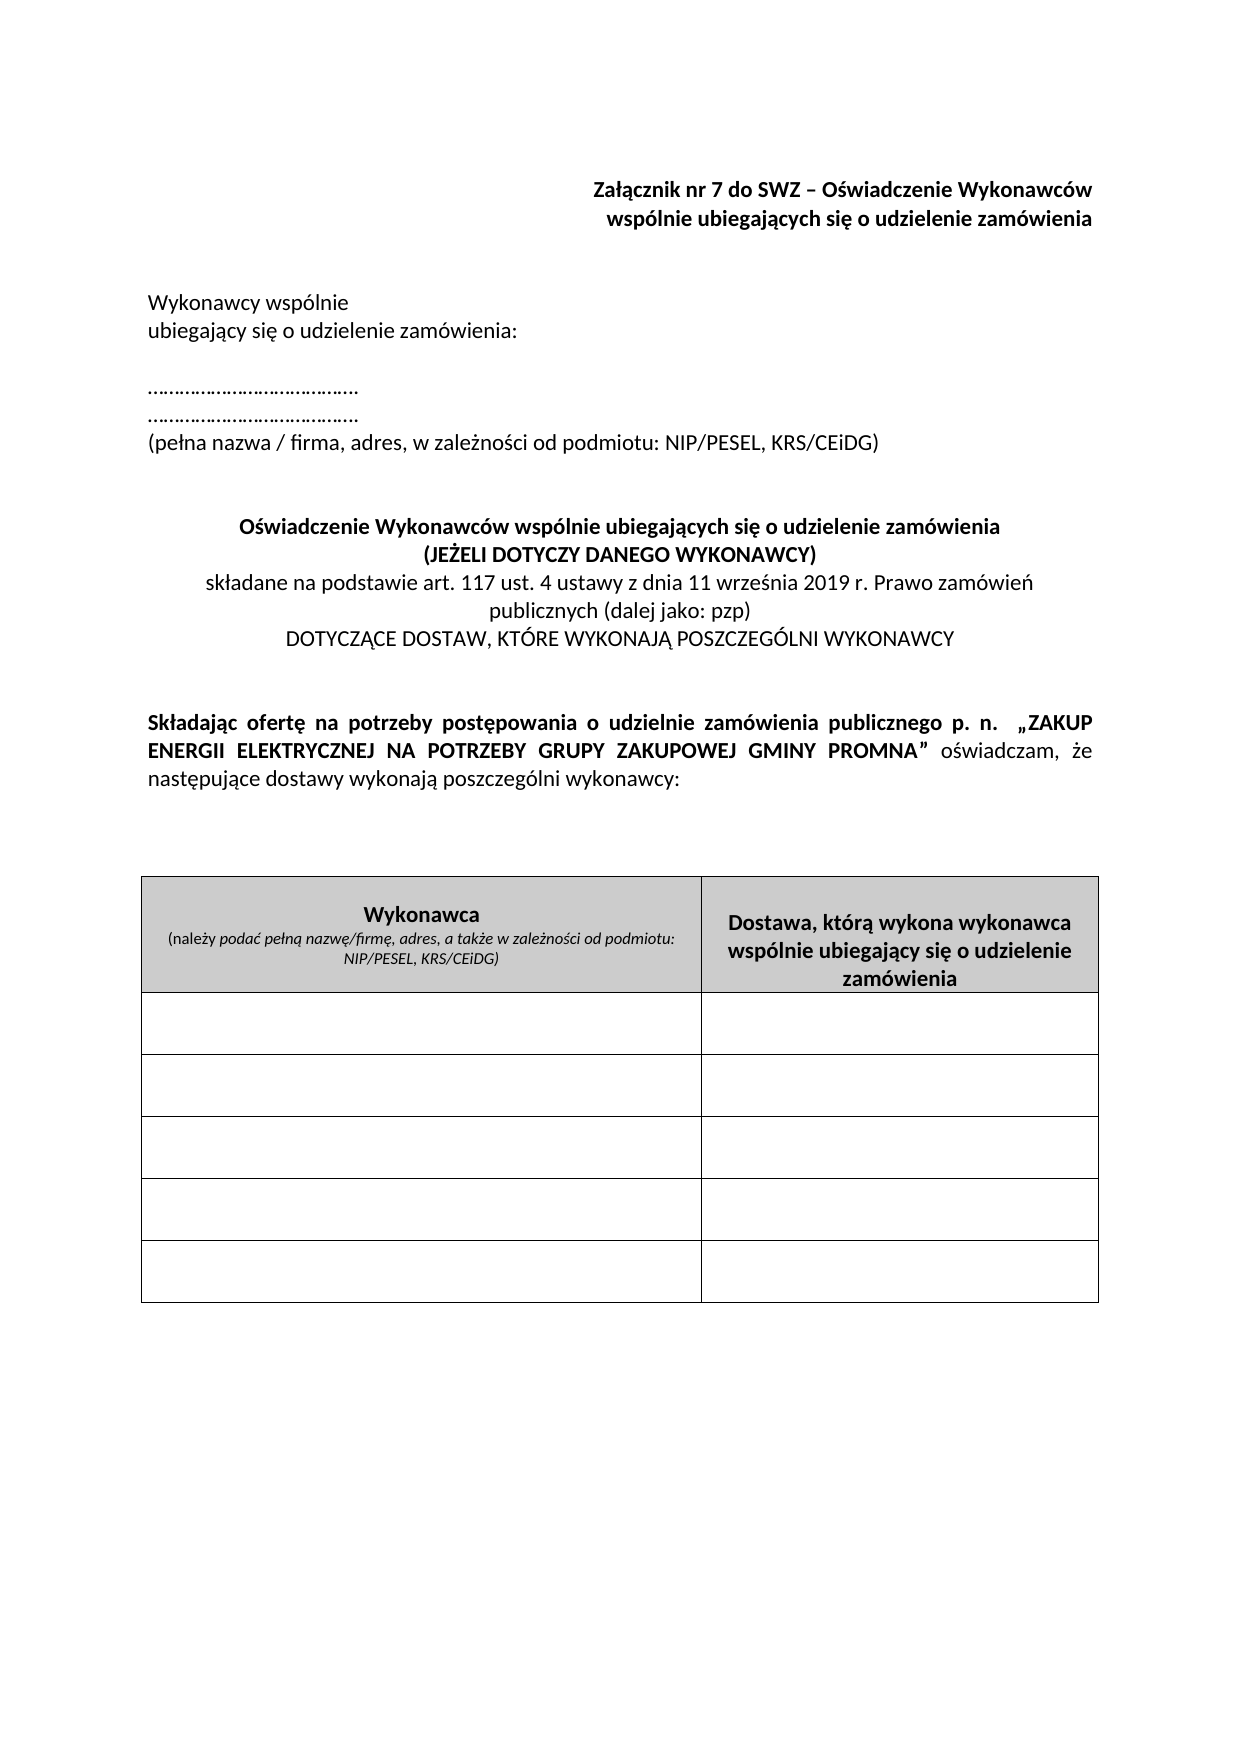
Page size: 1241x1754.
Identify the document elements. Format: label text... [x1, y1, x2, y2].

text (JEŻELI DOTYCZY DANEGO WYKONAWCY) [148, 540, 1093, 568]
table_cell [142, 1117, 701, 1178]
table_cell [702, 1241, 1098, 1302]
table_header Dostawa, którą wykona wykonawca wspólnie ubiegający się o udzielenie zamówienia [702, 877, 1098, 992]
text składane na podstawie art. 117 ust. 4 ustawy z dnia 11 września 2019 r. Prawo zamówień publicznych (dalej jako: pzp) [148, 568, 1093, 624]
text Załącznik nr 7 do SWZ – Oświadczenie Wykonawców wspólnie ubiegających się o udzielenie zamówienia [148, 176, 1093, 232]
table_cell [142, 993, 701, 1054]
table_cell [702, 993, 1098, 1054]
text ubiegający się o udzielenie zamówienia: [148, 316, 1093, 344]
text Wykonawcy wspólnie [148, 288, 1093, 316]
table_header Wykonawca (należy podać pełną nazwę/firmę, adres, a także w zależności od podmiotu: NIP/PESEL, KRS/CEiDG) [142, 877, 701, 992]
text …………………………………. [148, 372, 1093, 400]
table_cell [702, 1179, 1098, 1240]
table_cell [142, 1055, 701, 1116]
table_cell [702, 1055, 1098, 1116]
text Oświadczenie Wykonawców wspólnie ubiegających się o udzielenie zamówienia [148, 512, 1093, 540]
text DOTYCZĄCE DOSTAW, KTÓRE WYKONAJĄ POSZCZEGÓLNI WYKONAWCY [148, 624, 1093, 652]
text Składając ofertę na potrzeby postępowania o udzielnie zamówienia publicznego p. n. „ZAKUP ENERGII ELEKTRYCZNEJ NA POTRZEBY GRUPY ZAKUPOWEJ GMINY PROMNA” oświadczam, że następujące dostawy wykonają poszczególni wykonawcy: [148, 708, 1093, 792]
table_cell [142, 1179, 701, 1240]
table_cell [142, 1241, 701, 1302]
table_cell [702, 1117, 1098, 1178]
text (pełna nazwa / firma, adres, w zależności od podmiotu: NIP/PESEL, KRS/CEiDG) [148, 428, 1093, 456]
text …………………………………. [148, 400, 1093, 428]
